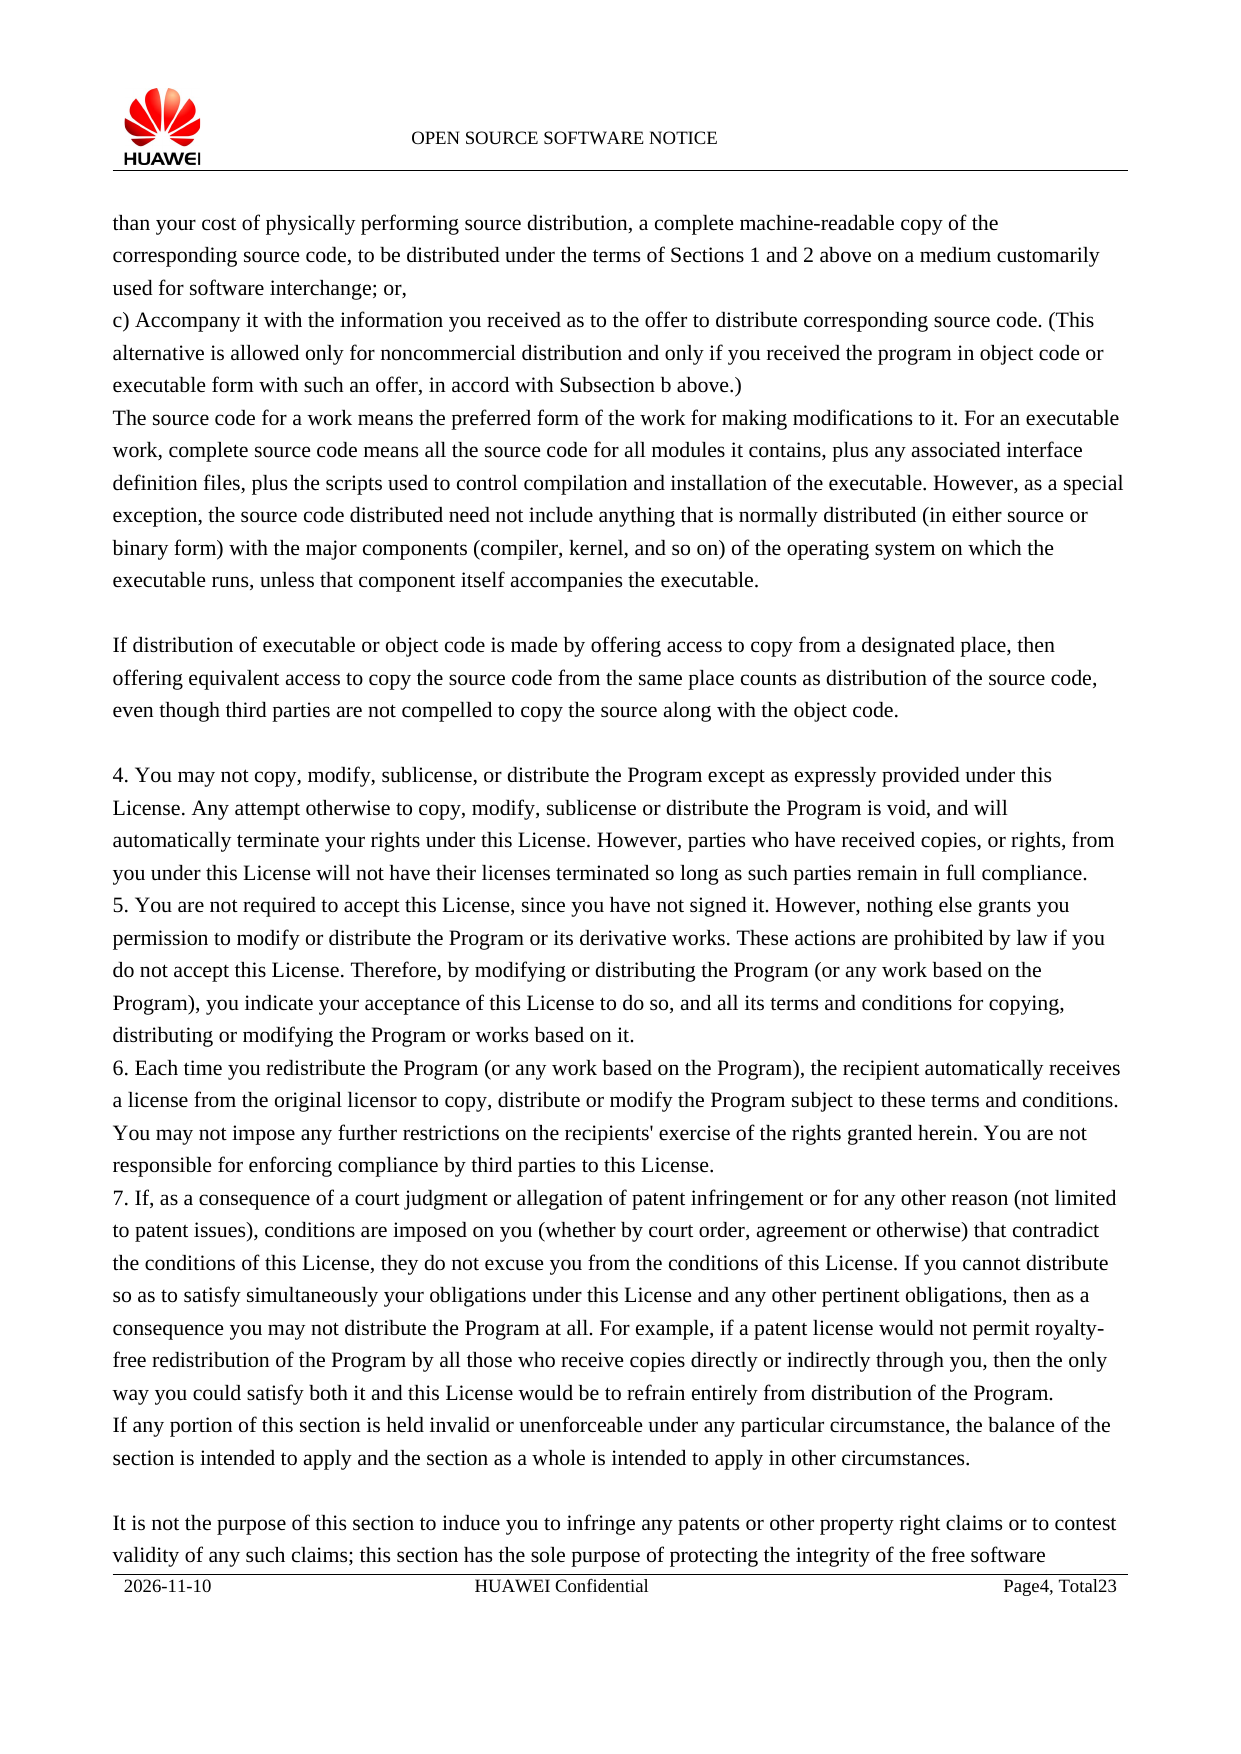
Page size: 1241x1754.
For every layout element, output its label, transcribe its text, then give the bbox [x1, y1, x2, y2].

picture [124, 88, 201, 165]
